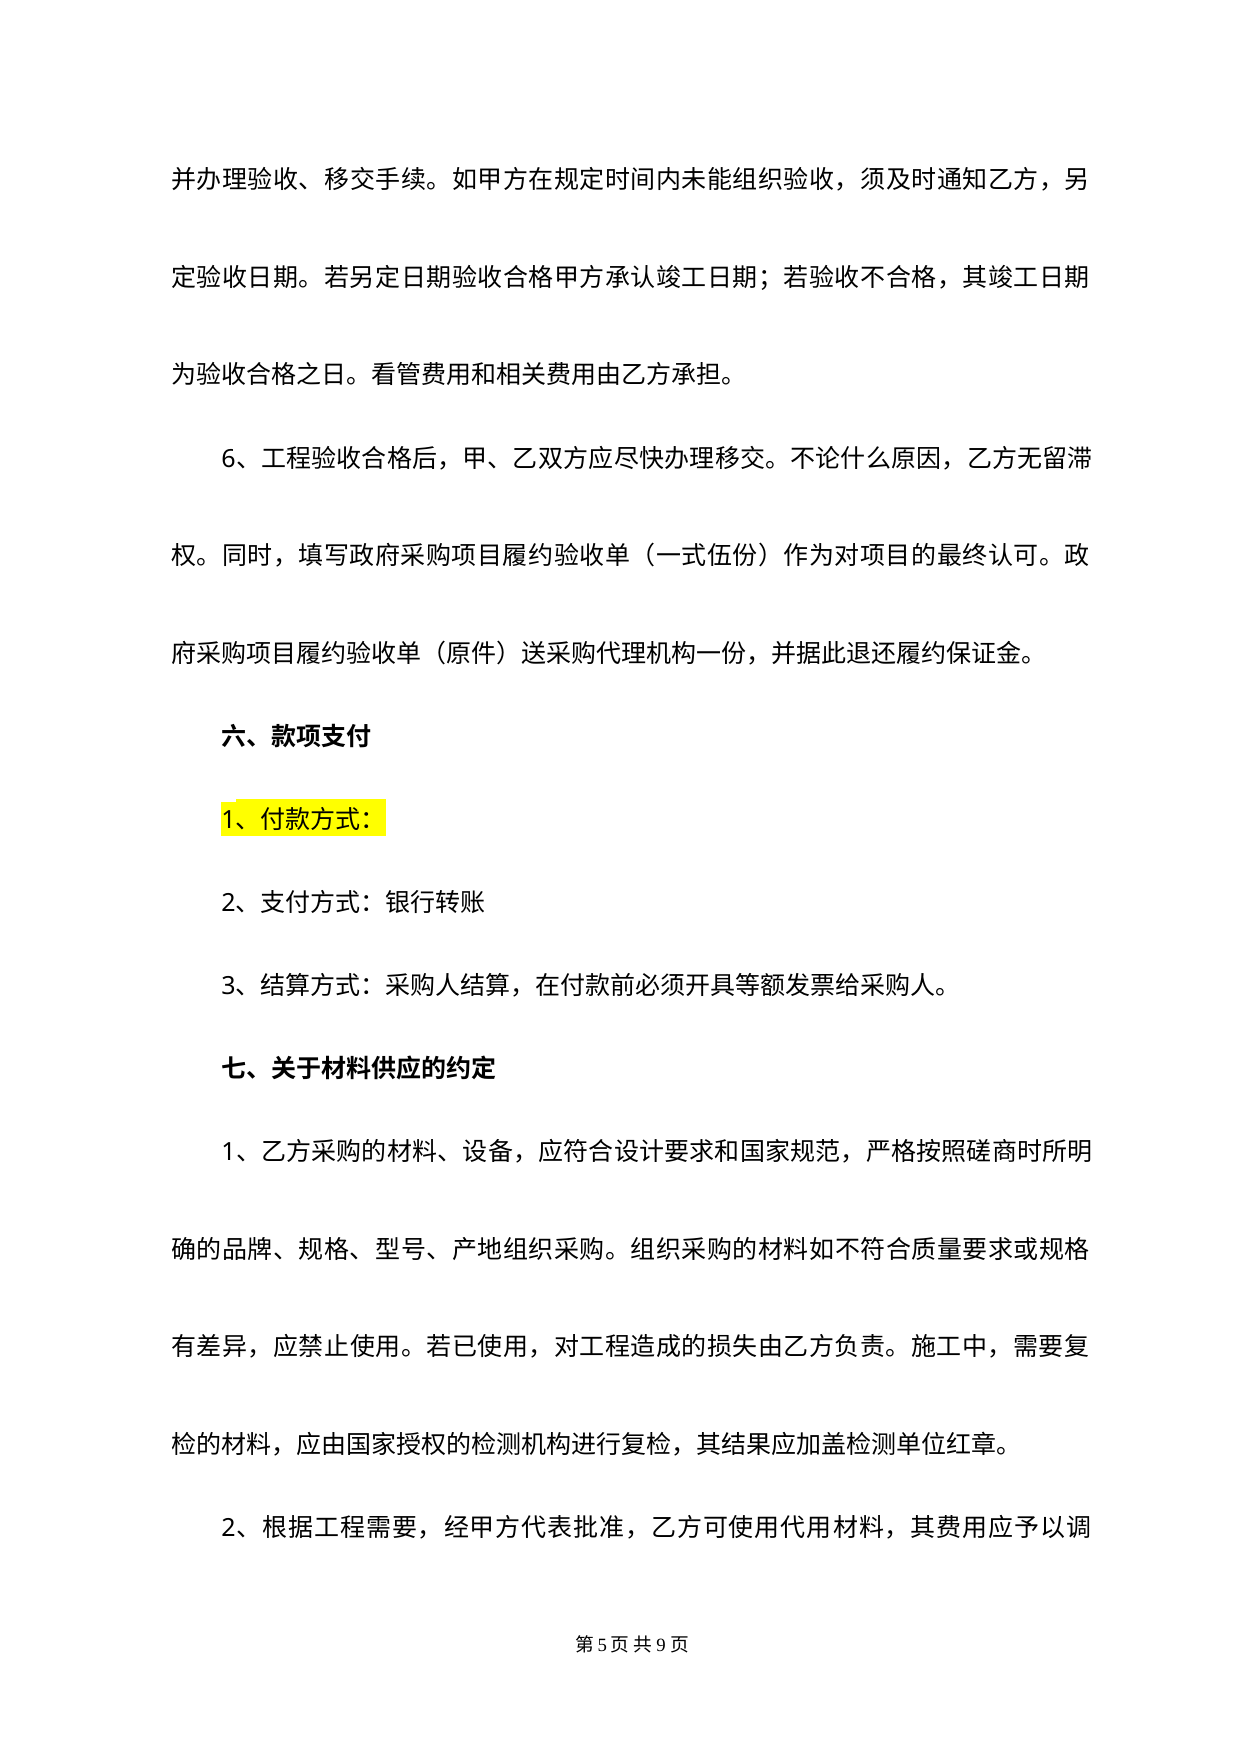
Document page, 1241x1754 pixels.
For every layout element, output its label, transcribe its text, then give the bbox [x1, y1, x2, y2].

text 2、支付方式：银行转账 [171, 868, 1092, 933]
text 六、款项支付 [171, 702, 1092, 767]
text 6、工程验收合格后，甲、乙双方应尽快办理移交。不论什么原因，乙方无留滞权。同时，填写政府采购项目履约验收单（一式伍份）作为对项目的最终认可。政府采购项目履约验收单（原件）送采购代理机构一份，并据此退还履约保证金。 [171, 424, 1092, 684]
text 1、付款方式： [171, 785, 1092, 850]
text 1、乙方采购的材料、设备，应符合设计要求和国家规范，严格按照磋商时所明确的品牌、规格、型号、产地组织采购。组织采购的材料如不符合质量要求或规格有差异，应禁止使用。若已使用，对工程造成的损失由乙方负责。施工中，需要复检的材料，应由国家授权的检测机构进行复检，其结果应加盖检测单位红章。 [171, 1117, 1092, 1475]
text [171, 1493, 1092, 1558]
text 七、关于材料供应的约定 [171, 1034, 1092, 1099]
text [171, 146, 1092, 406]
text 3、结算方式：采购人结算，在付款前必须开具等额发票给采购人。 [171, 951, 1092, 1016]
